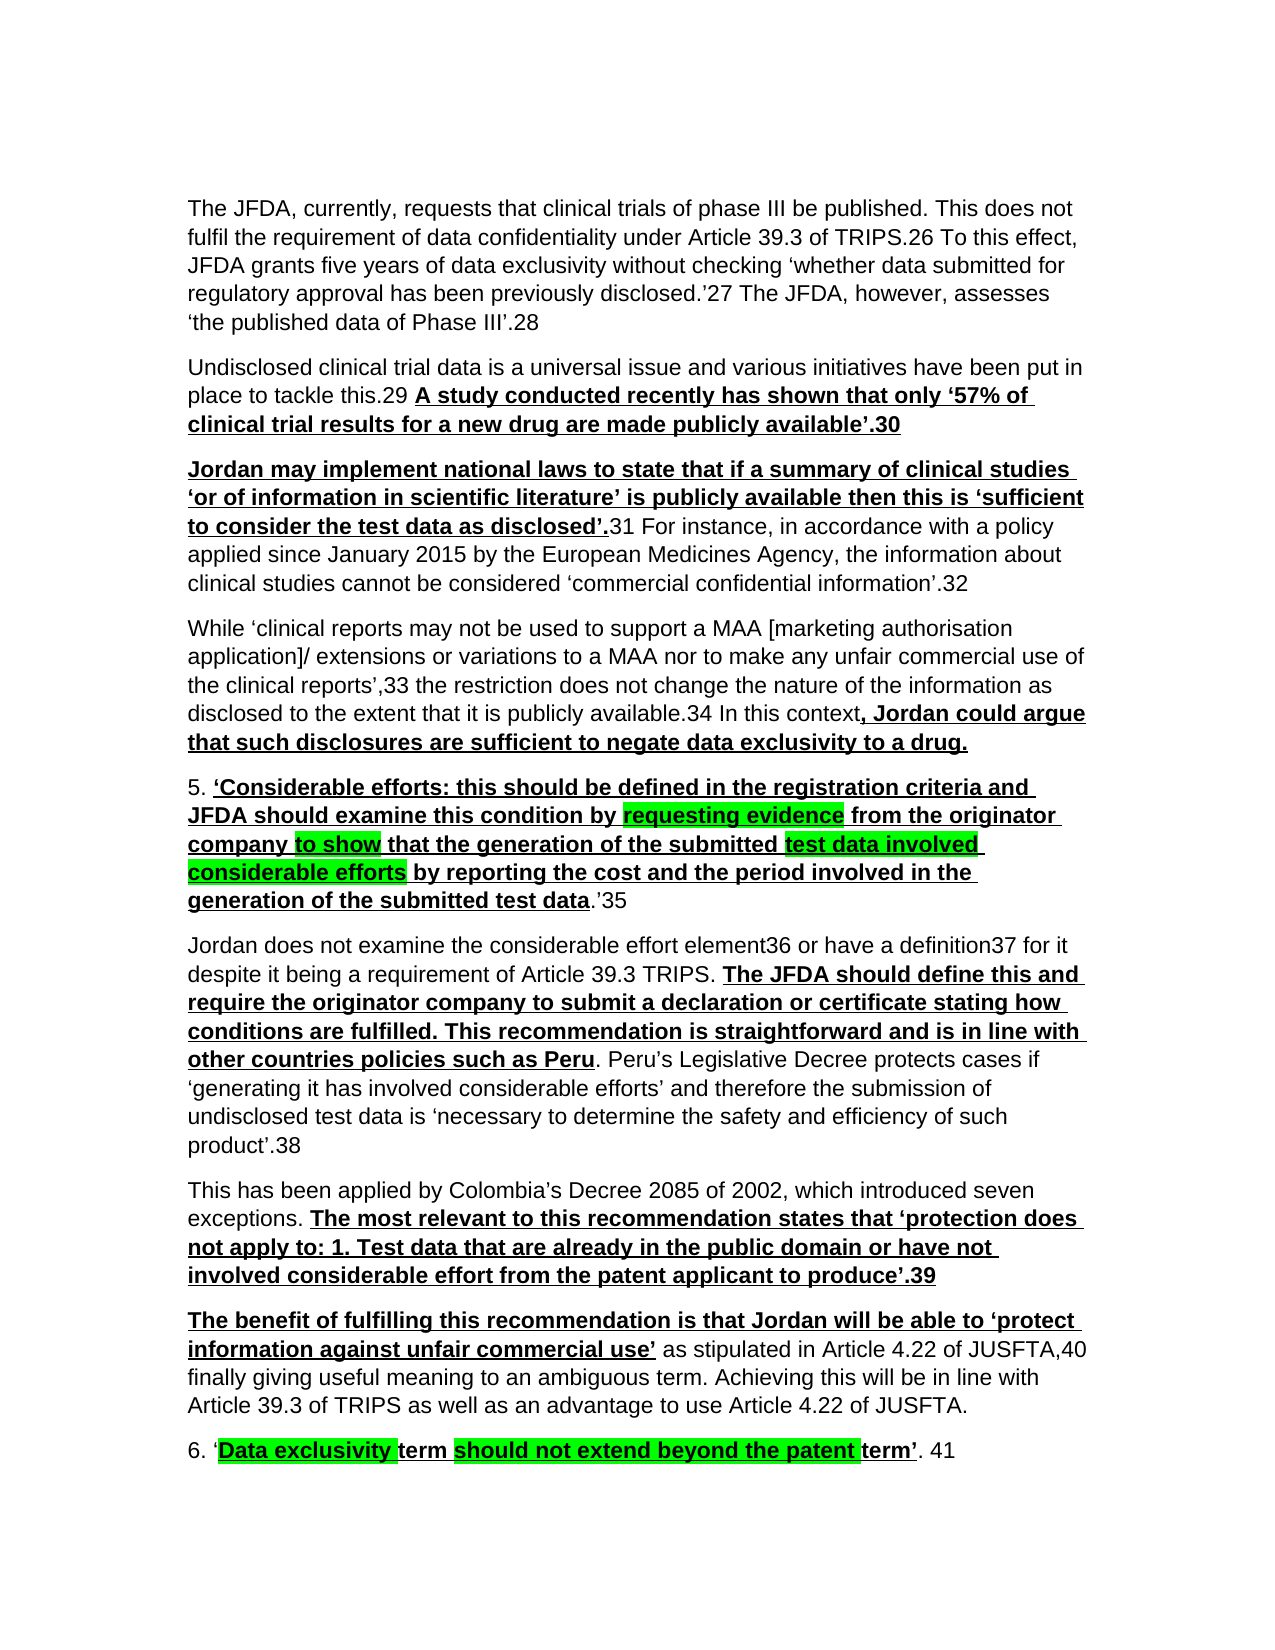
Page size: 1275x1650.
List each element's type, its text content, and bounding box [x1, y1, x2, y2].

text 6. ‘Data exclusivity term should not extend beyond the patent term’. 41 [187, 1437, 1087, 1464]
text Undisclosed clinical trial data is a universal issue and various initiatives have been put in place to tackle this.29 A study conducted recently has shown that only ‘57% of clinical trial results for a new drug are made publicly available’.30 [187, 354, 1087, 437]
text Jordan may implement national laws to state that if a summary of clinical studies ‘or of information in scientific literature’ is publicly available then this is ‘sufficient to consider the test data as disclosed’.31 For instance, in accordance with a policy applied since January 2015 by the European Medicines Agency, the information about clinical studies cannot be considered ‘commercial confidential information’.32 [187, 456, 1087, 596]
text Jordan does not examine the considerable effort element36 or have a definition37 for it despite it being a requirement of Article 39.3 TRIPS. The JFDA should define this and require the originator company to submit a declaration or certificate stating how conditions are fulfilled. This recommendation is straightforward and is in line with other countries policies such as Peru. Peru’s Legislative Decree protects cases if ‘generating it has involved considerable efforts’ and therefore the submission of undisclosed test data is ‘necessary to determine the safety and efficiency of such product’.38 [187, 1042, 1087, 1158]
text This has been applied by Colombia’s Decree 2085 of 2002, which introduced seven exceptions. The most relevant to this recommendation states that ‘protection does not apply to: 1. Test data that are already in the public domain or have not involved considerable effort from the patent applicant to produce’.39 [187, 1177, 1087, 1288]
text The benefit of fulfilling this recommendation is that Jordan will be able to ‘protect information against unfair commercial use’ as stipulated in Article 4.22 of JUSFTA,40 finally giving useful meaning to an ambiguous term. Achieving this will be in line with Article 39.3 of TRIPS as well as an advantage to use Article 4.22 of JUSFTA. [187, 1307, 1087, 1419]
text While ‘clinical reports may not be used to support a MAA [marketing authorisation application]/ extensions or variations to a MAA nor to make any unfair commercial use of the clinical reports’,33 the restriction does not change the nature of the information as disclosed to the extent that it is publicly available.34 In this context, Jordan could argue that such disclosures are sufficient to negate data exclusivity to a drug. [187, 615, 1087, 755]
text The JFDA, currently, requests that clinical trials of phase III be published. This does not fulfil the requirement of data confidentiality under Article 39.3 of TRIPS.26 To this effect, JFDA grants five years of data exclusivity without checking ‘whether data submitted for regulatory approval has been previously disclosed.’27 The JFDA, however, assesses ‘the published data of Phase III’.28 [187, 195, 1087, 335]
text 5. ‘Considerable efforts: this should be defined in the registration criteria and JFDA should examine this condition by requesting evidence from the originator company to show that the generation of the submitted test data involved considerable efforts by reporting the cost and the period involved in the generation of the submitted test data.’35 [187, 774, 1087, 914]
text Jordan does not examine the considerable effort element36 or have a definition37 for it despite it being a requirement of Article 39.3 TRIPS. The JFDA should define this and require the originator company to submit a declaration or certificate stating how conditions are fulfilled. This recommendation is straightforward and is in line with other countries policies such as Peru. Peru’s Legislative Decree protects cases if ‘generating it has involved considerable efforts’ and therefore the submission of undisclosed test data is ‘necessary to determine the safety and efficiency of such product’.38 [187, 932, 1087, 1041]
